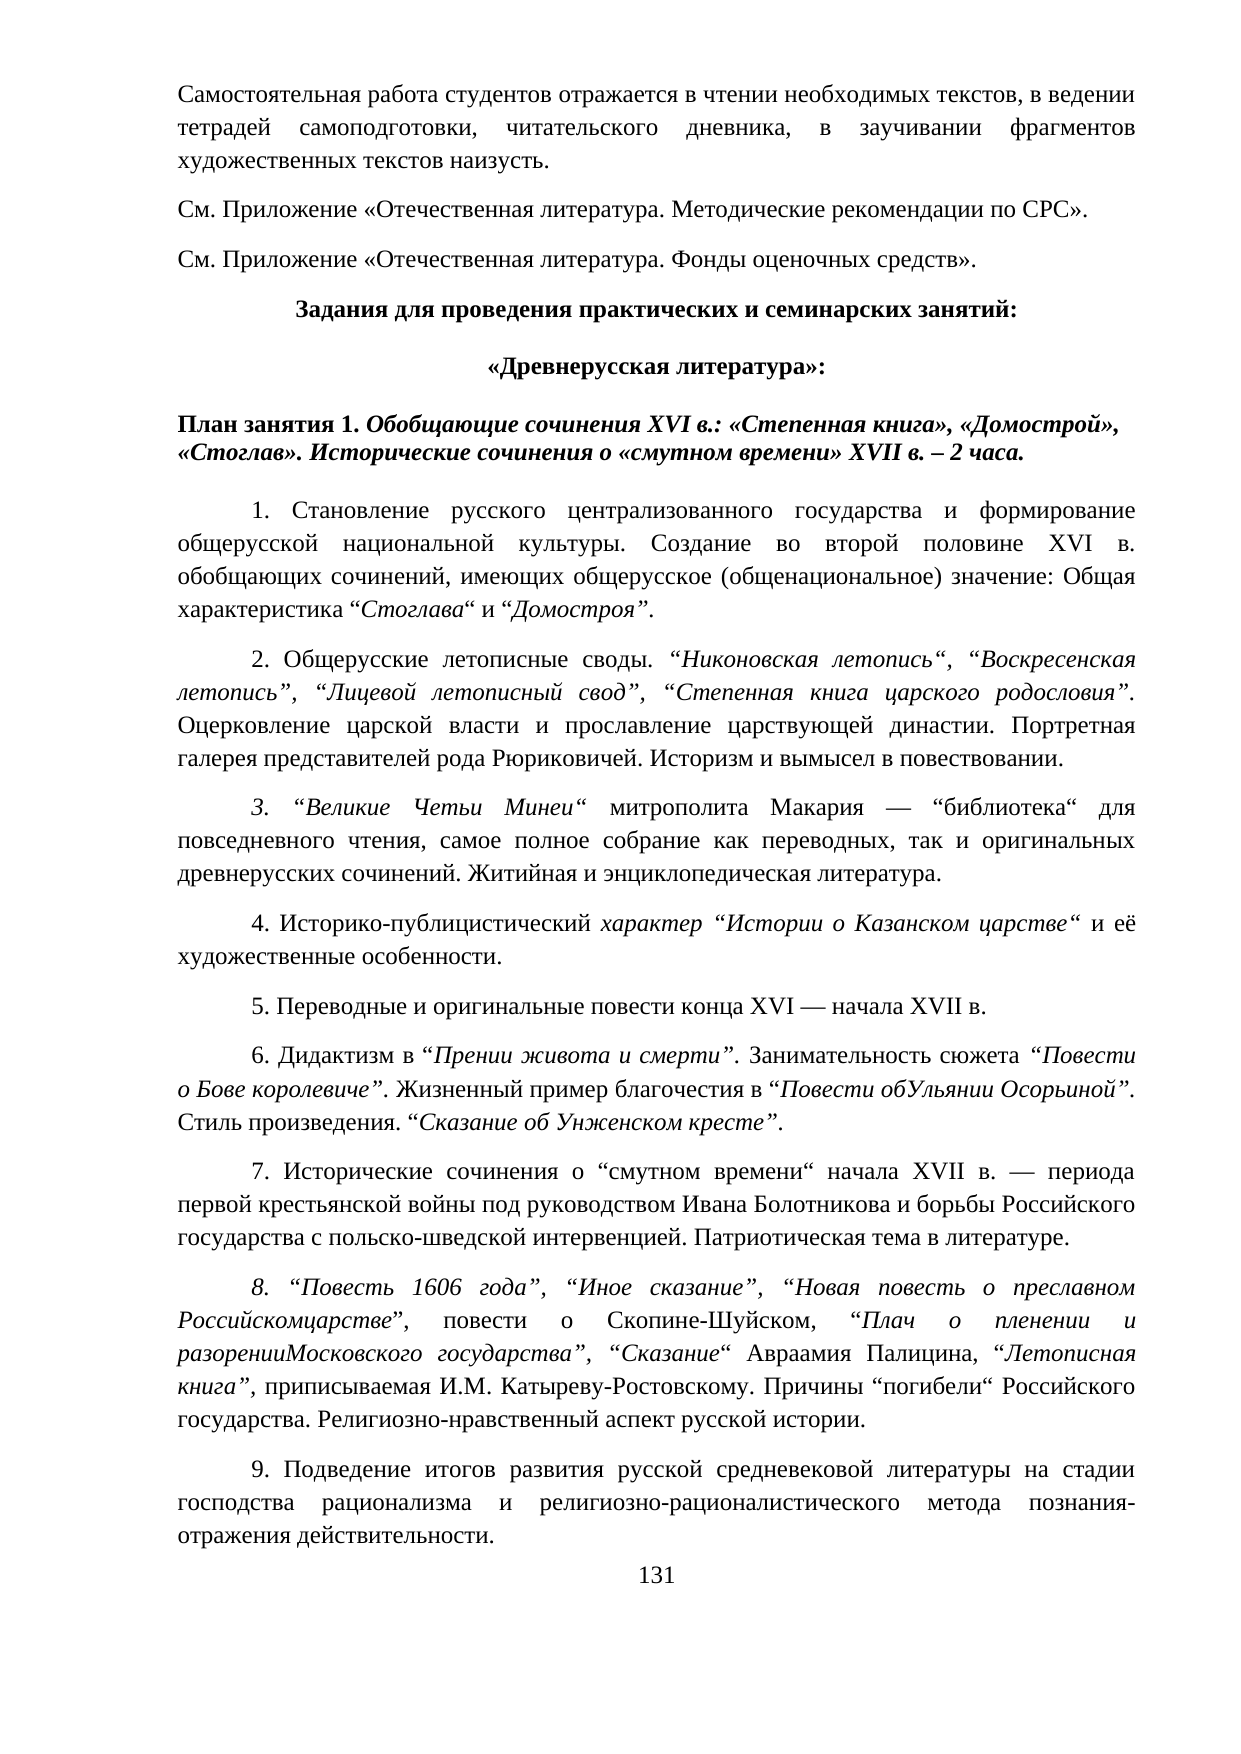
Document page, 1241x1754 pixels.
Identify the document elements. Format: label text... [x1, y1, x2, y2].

text 6. Дидактизм в “Прении живота и смерти”. Занимательность сюжета “Повести о Бове королевиче”. Жизненный пример благочестия в “Повести обУльянии Осорьиной”. Стиль произведения. “Сказание об Унженском кресте”. [177, 1041, 1136, 1135]
text См. Приложение «Отечественная литература. Методические рекомендации по СРС». [177, 194, 1136, 223]
text 7. Исторические сочинения о “смутном времени“ начала XVII в. — периода первой крестьянской войны под руководством Ивана Болотникова и борьбы Российского государства с польско-шведской интервенцией. Патриотическая тема в литературе. [177, 1156, 1136, 1251]
text 3. “Великие Четьи Минеи“ митрополита Макария — “библиотека“ для повседневного чтения, самое полное собрание как переводных, так и оригинальных древнерусских сочинений. Житийная и энциклопедическая литература. [177, 792, 1136, 887]
text Самостоятельная работа студентов отражается в чтении необходимых текстов, в ведении тетрадей самоподготовки, читательского дневника, в заучивании фрагментов художественных текстов наизусть. [177, 79, 1136, 173]
text См. Приложение «Отечественная литература. Фонды оценочных средств». [177, 244, 1136, 273]
text 5. Переводные и оригинальные повести конца XVI — начала XVII в. [177, 991, 1136, 1020]
text 2. Общерусские летописные своды. “Никоновская летопись“, “Воскресенская летопись”, “Лицевой летописный свод”, “Степенная книга царского родословия”. Оцерковление царской власти и прославление царствующей династии. Портретная галерея представителей рода Рюриковичей. Историзм и вымысел в повествовании. [177, 644, 1136, 772]
text «Древнерусская литература»: [177, 351, 1136, 380]
text 9. Подведение итогов развития русской средневековой литературы на стадии господства рационализма и религиозно-рационалистического метода познания-отражения действительности. [177, 1454, 1136, 1549]
text План занятия 1. Обобщающие сочинения XVI в.: «Степенная книга», «Домострой», «Стоглав». Исторические сочинения о «смутном времени» XVII в. – 2 часа. [177, 409, 1136, 466]
text Задания для проведения практических и семинарских занятий: [177, 294, 1136, 322]
text 8. “Повесть 1606 года”, “Иное сказание”, “Новая повесть о преславном Российскомцарстве”, повести о Скопине-Шуйском, “Плач о пленении и разоренииМосковского государства”, “Сказание“ Авраамия Палицина, “Летописная книга”, приписываемая И.М. Катыреву-Ростовскому. Причины “погибели“ Российского государства. Религиозно-нравственный аспект русской истории. [177, 1272, 1136, 1433]
text 1. Становление русского централизованного государства и формирование общерусской национальной культуры. Создание во второй половине XVI в. обобщающих сочинений, имеющих общерусское (общенациональное) значение: Общая характеристика “Стоглава“ и “Домостроя”. [177, 495, 1136, 623]
text 4. Историко-публицистический характер “Истории о Казанском царстве“ и её художественные особенности. [177, 908, 1136, 970]
